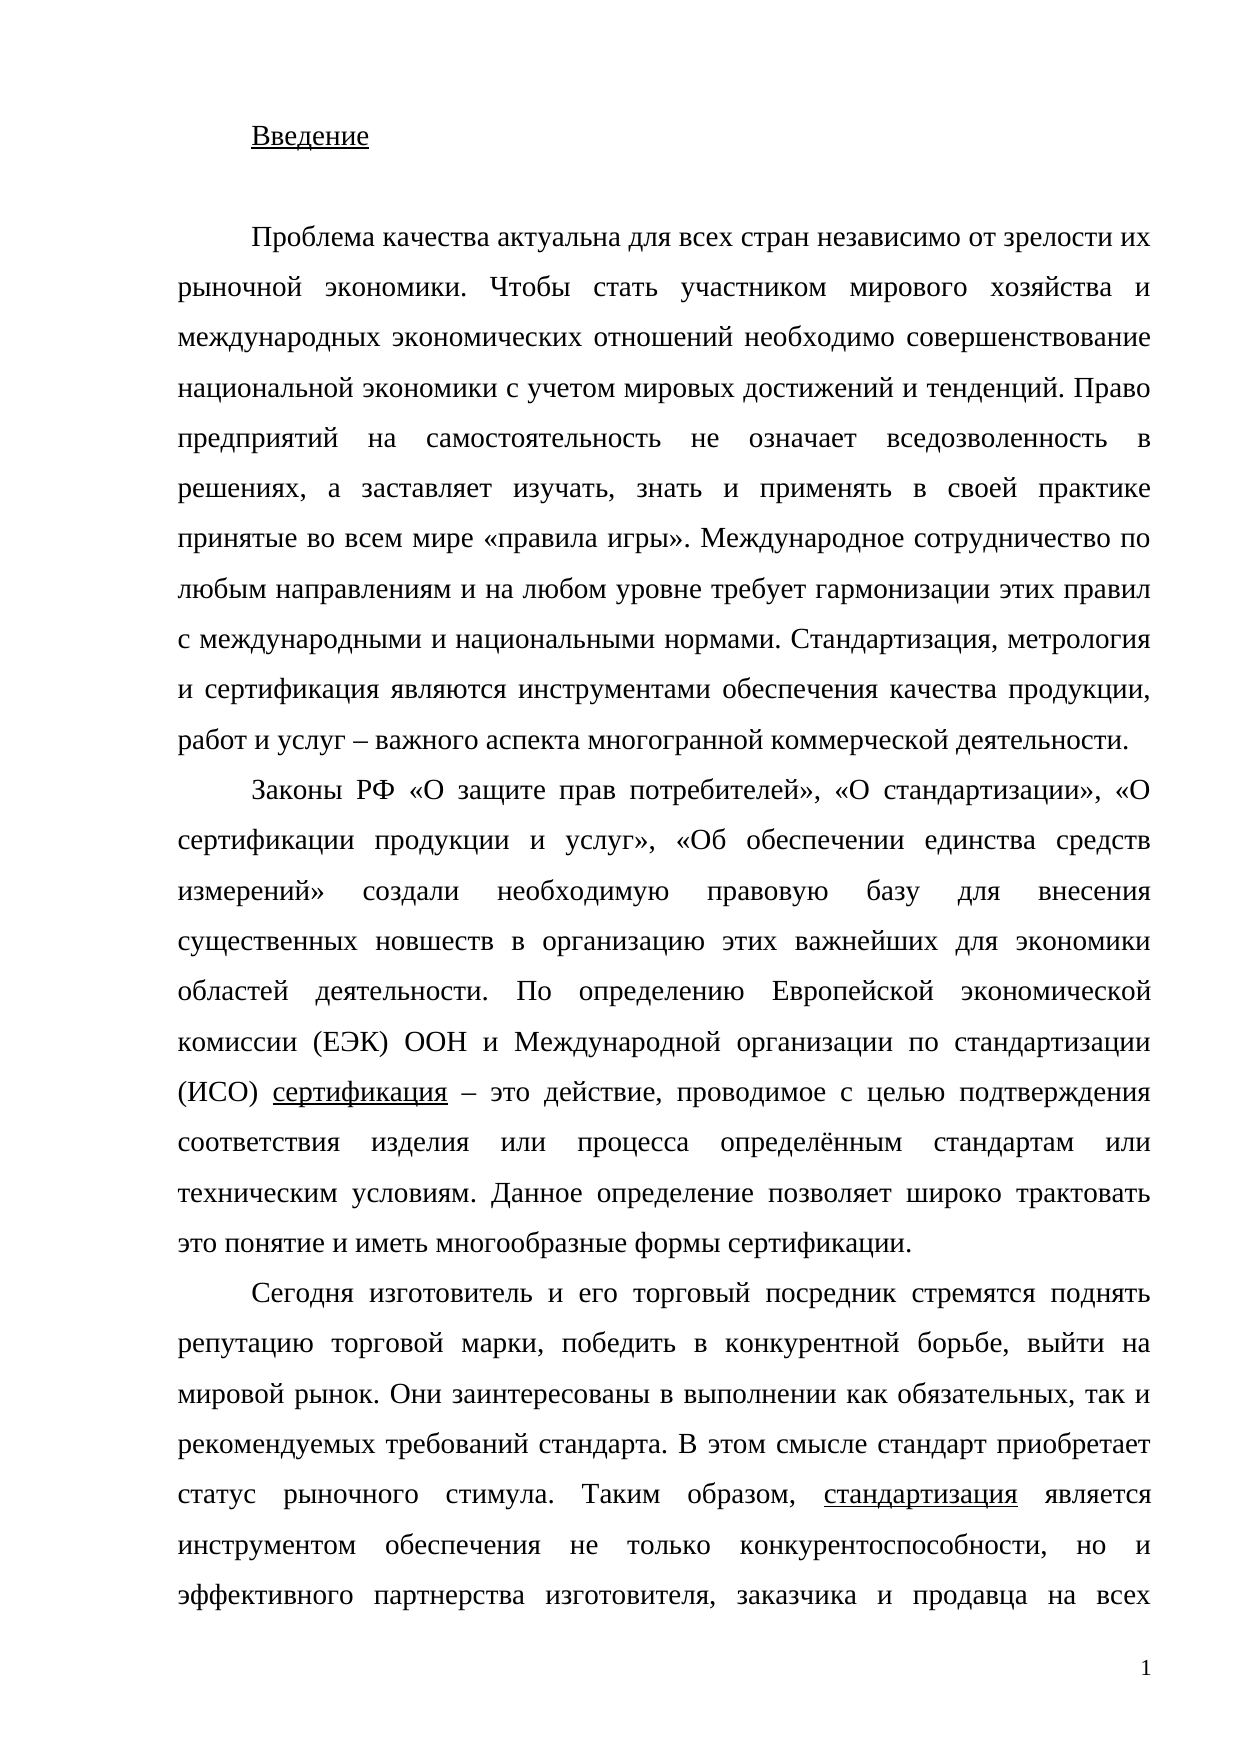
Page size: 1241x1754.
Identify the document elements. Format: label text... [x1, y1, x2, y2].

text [177, 1275, 1152, 1611]
text Введение [177, 118, 1152, 152]
text Проблема качества актуальна для всех стран независимо от зрелости их рыночной экономики. Чтобы стать участником мирового хозяйства и международных экономических отношений необходимо совершенствование национальной экономики с учетом мировых достижений и тенденций. Право предприятий на самостоятельность не означает вседозволенность в решениях, а заставляет изучать, знать и применять в своей практике принятые во всем мире «правила игры». Международное сотрудничество по любым направлениям и на любом уровне требует гармонизации этих правил с международными и национальными нормами. Стандартизация, метрология и сертификация являются инструментами обеспечения качества продукции, работ и услуг – важного аспекта многогранной коммерческой деятельности. [177, 219, 1152, 755]
text Законы РФ «О защите прав потребителей», «О стандартизации», «О сертификации продукции и услуг», «Об обеспечении единства средств измерений» создали необходимую правовую базу для внесения существенных новшеств в организацию этих важнейших для экономики областей деятельности. По определению Европейской экономической комиссии (ЕЭК) ООН и Международной организации по стандартизации (ИСО) сертификация – это действие, проводимое с целью подтверждения соответствия изделия или процесса определённым стандартам или техническим условиям. Данное определение позволяет широко трактовать это понятие и иметь многообразные формы сертификации. [177, 772, 1152, 1258]
